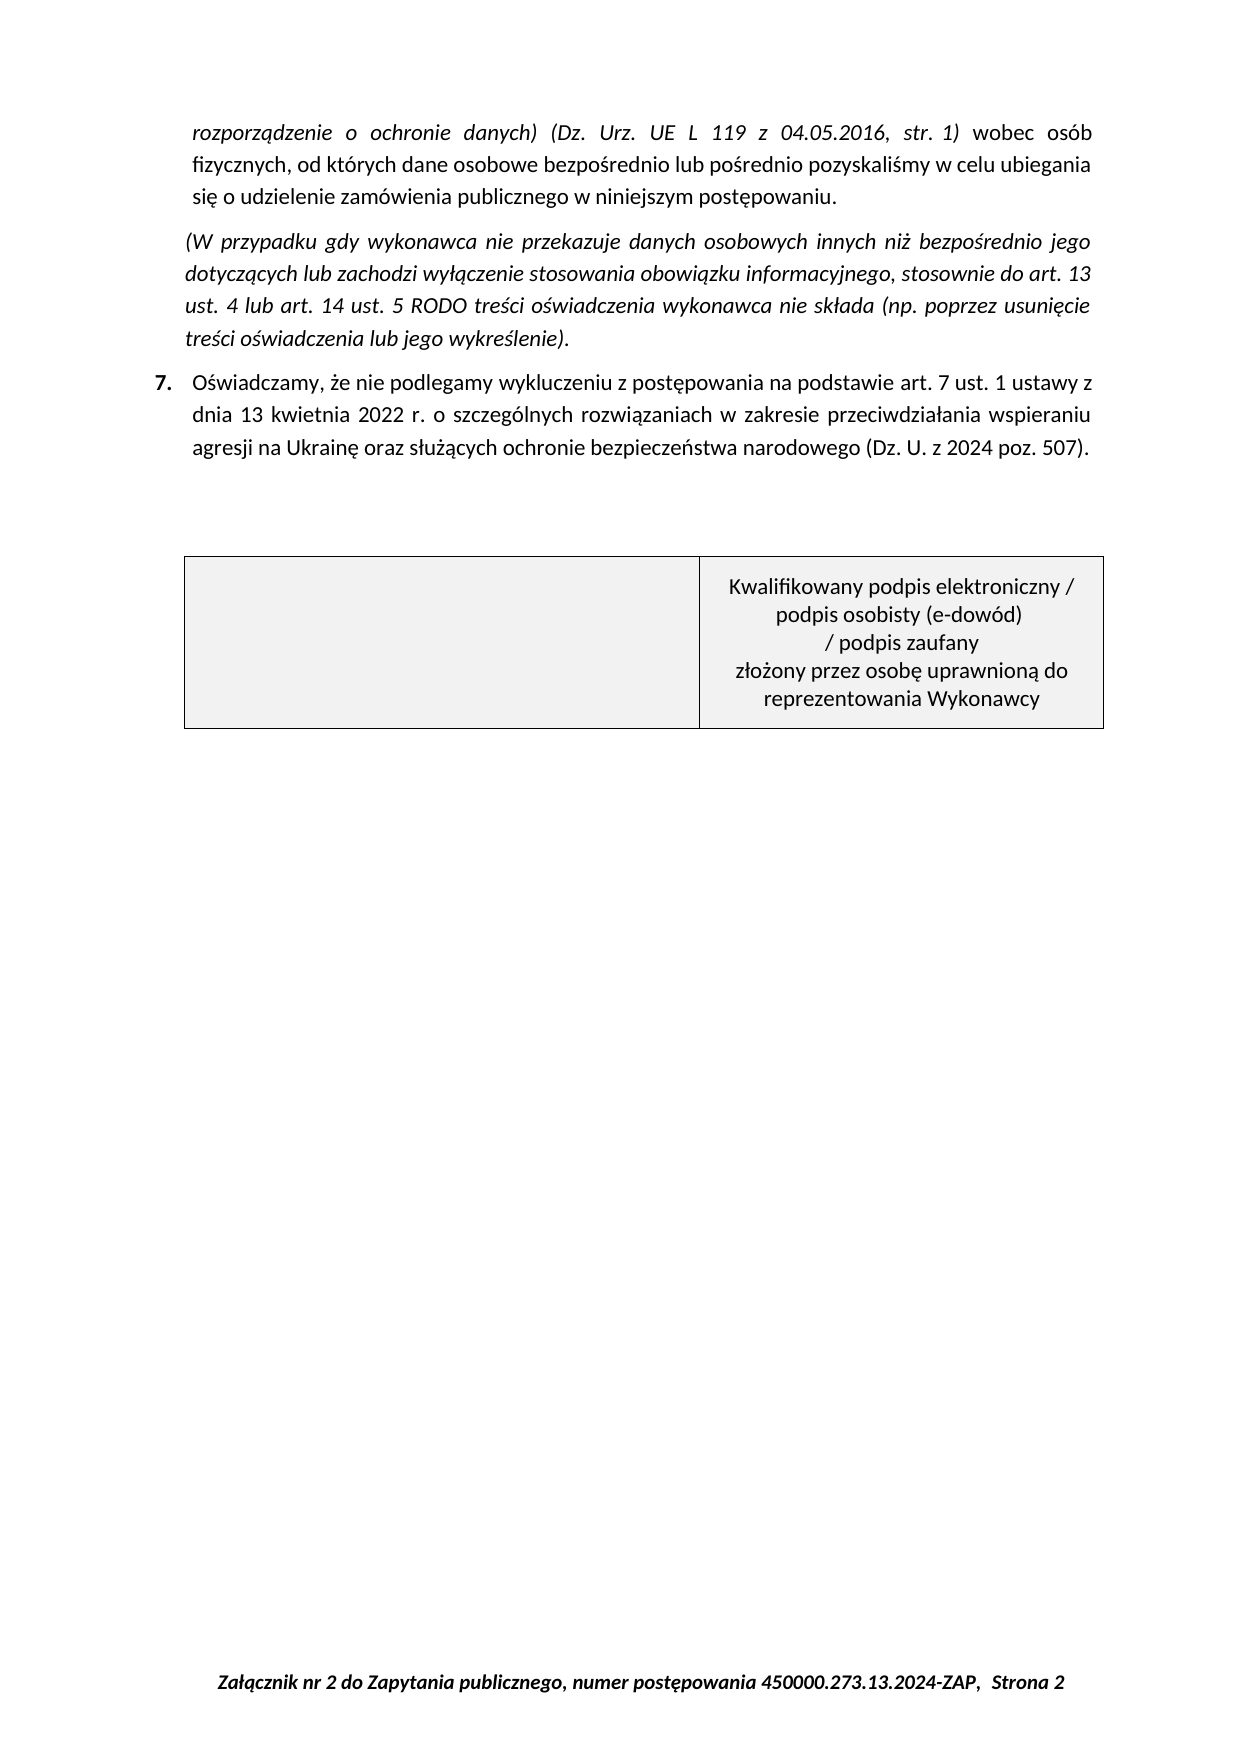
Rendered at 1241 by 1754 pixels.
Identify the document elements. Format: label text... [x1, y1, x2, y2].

list (W przypadku gdy wykonawca nie przekazuje danych osobowych innych niż bezpośrednio jego dotyczących lub zachodzi wyłączenie stosowania obowiązku informacyjnego, stosownie do art. 13 ust. 4 lub art. 14 ust. 5 RODO treści oświadczenia wykonawca nie składa (np. poprzez usunięcie treści oświadczenia lub jego wykreślenie). [185, 227, 1092, 352]
table_header [185, 557, 699, 728]
list Oświadczamy, że nie podlegamy wykluczeniu z postępowania na podstawie art. 7 ust. 1 ustawy z dnia 13 kwietnia 2022 r. o szczególnych rozwiązaniach w zakresie przeciwdziałania wspieraniu agresji na Ukrainę oraz służących ochronie bezpieczeństwa narodowego (Dz. U. z 2024 poz. 507). [154, 368, 1092, 461]
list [154, 118, 1092, 211]
table_header Kwalifikowany podpis elektroniczny / podpis osobisty (e-dowód) / podpis zaufany złożony przez osobę uprawnioną do reprezentowania Wykonawcy [700, 557, 1103, 728]
